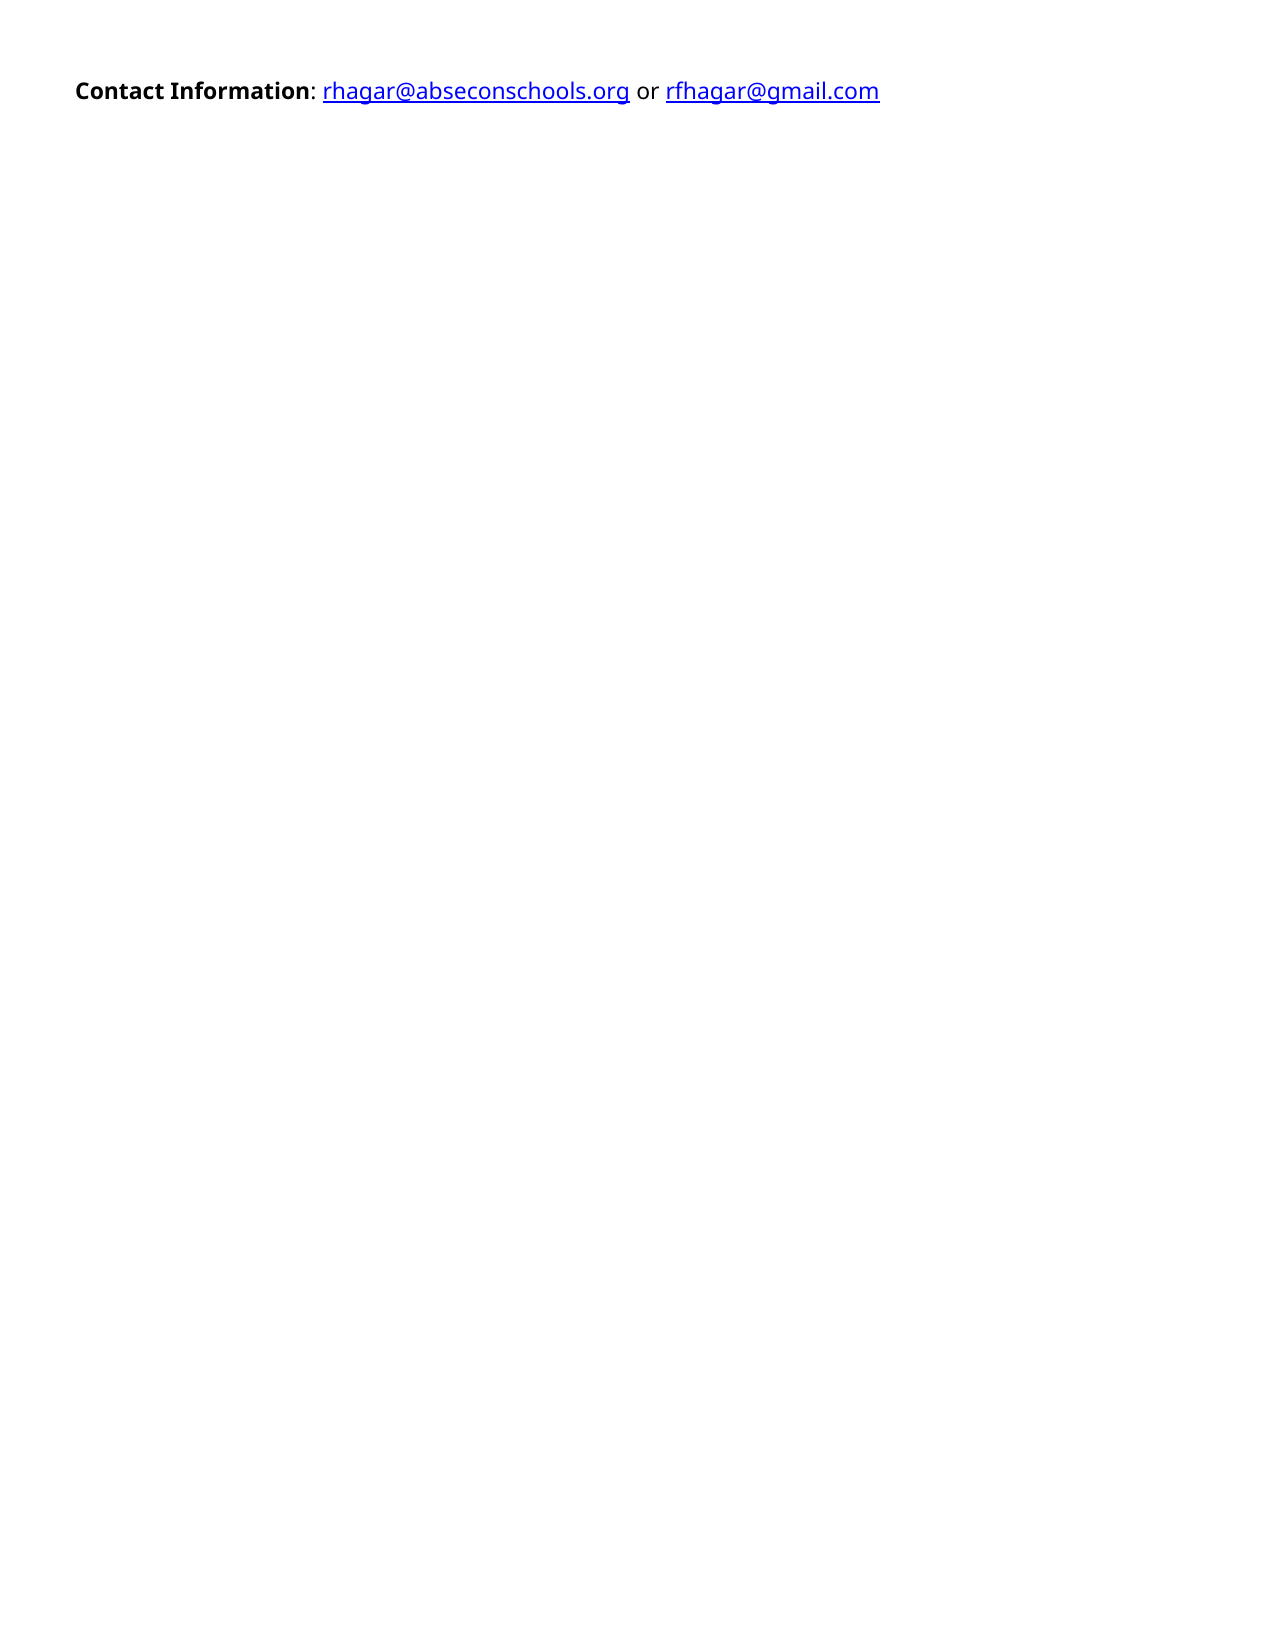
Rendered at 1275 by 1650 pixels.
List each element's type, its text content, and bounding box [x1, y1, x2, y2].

text Contact Information: rhagar@abseconschools.org or rfhagar@gmail.com [75, 75, 1200, 106]
